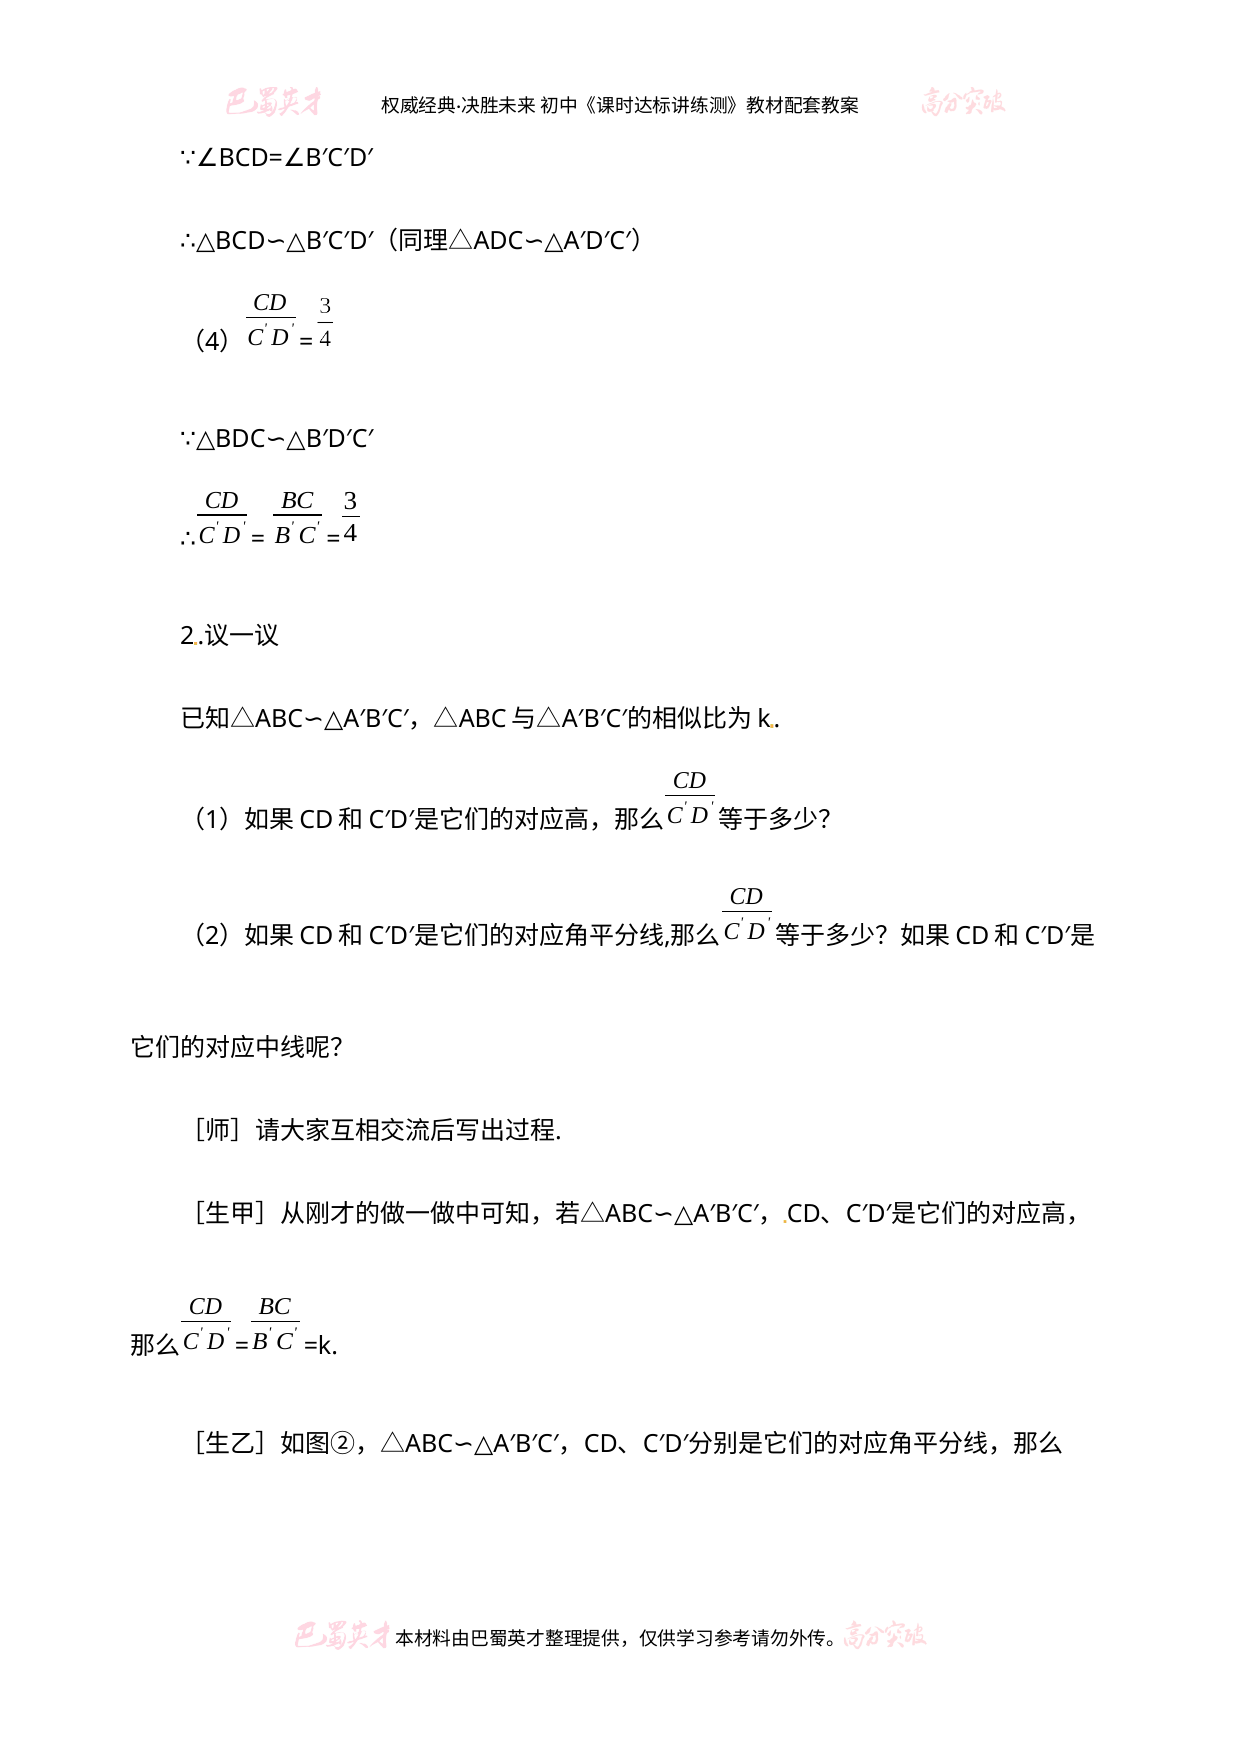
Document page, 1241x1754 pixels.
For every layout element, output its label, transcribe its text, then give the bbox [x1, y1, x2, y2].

text （1）如果CD和C′D′是它们的对应高，那么等于多少？ [130, 768, 1110, 865]
text ［师］请大家互相交流后写出过程. [130, 1096, 1110, 1161]
text ∵△BDC∽△B′D′C′ [130, 405, 1110, 470]
text （2）如果CD和C′D′是它们的对应角平分线,那么等于多少？如果CD和C′D′是它们的对应中线呢？ [130, 883, 1110, 1078]
text ［生甲］从刚才的做一做中可知，若△ABC∽△A′B′C′，CD、C′D′是它们的对应高，那么==k. [130, 1179, 1110, 1391]
text ∵∠BCD=∠B′C′D′ [130, 124, 1110, 189]
text ∴△BCD∽△B′C′D′（同理△ADC∽△A′D′C′） [130, 206, 1110, 271]
text （4）= [130, 289, 1110, 387]
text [130, 1409, 1110, 1474]
text ∴= = [130, 487, 1110, 584]
text 2.议一议 [130, 601, 1110, 666]
text 已知△ABC∽△A′B′C′，△ABC与△A′B′C′的相似比为k. [130, 684, 1110, 749]
